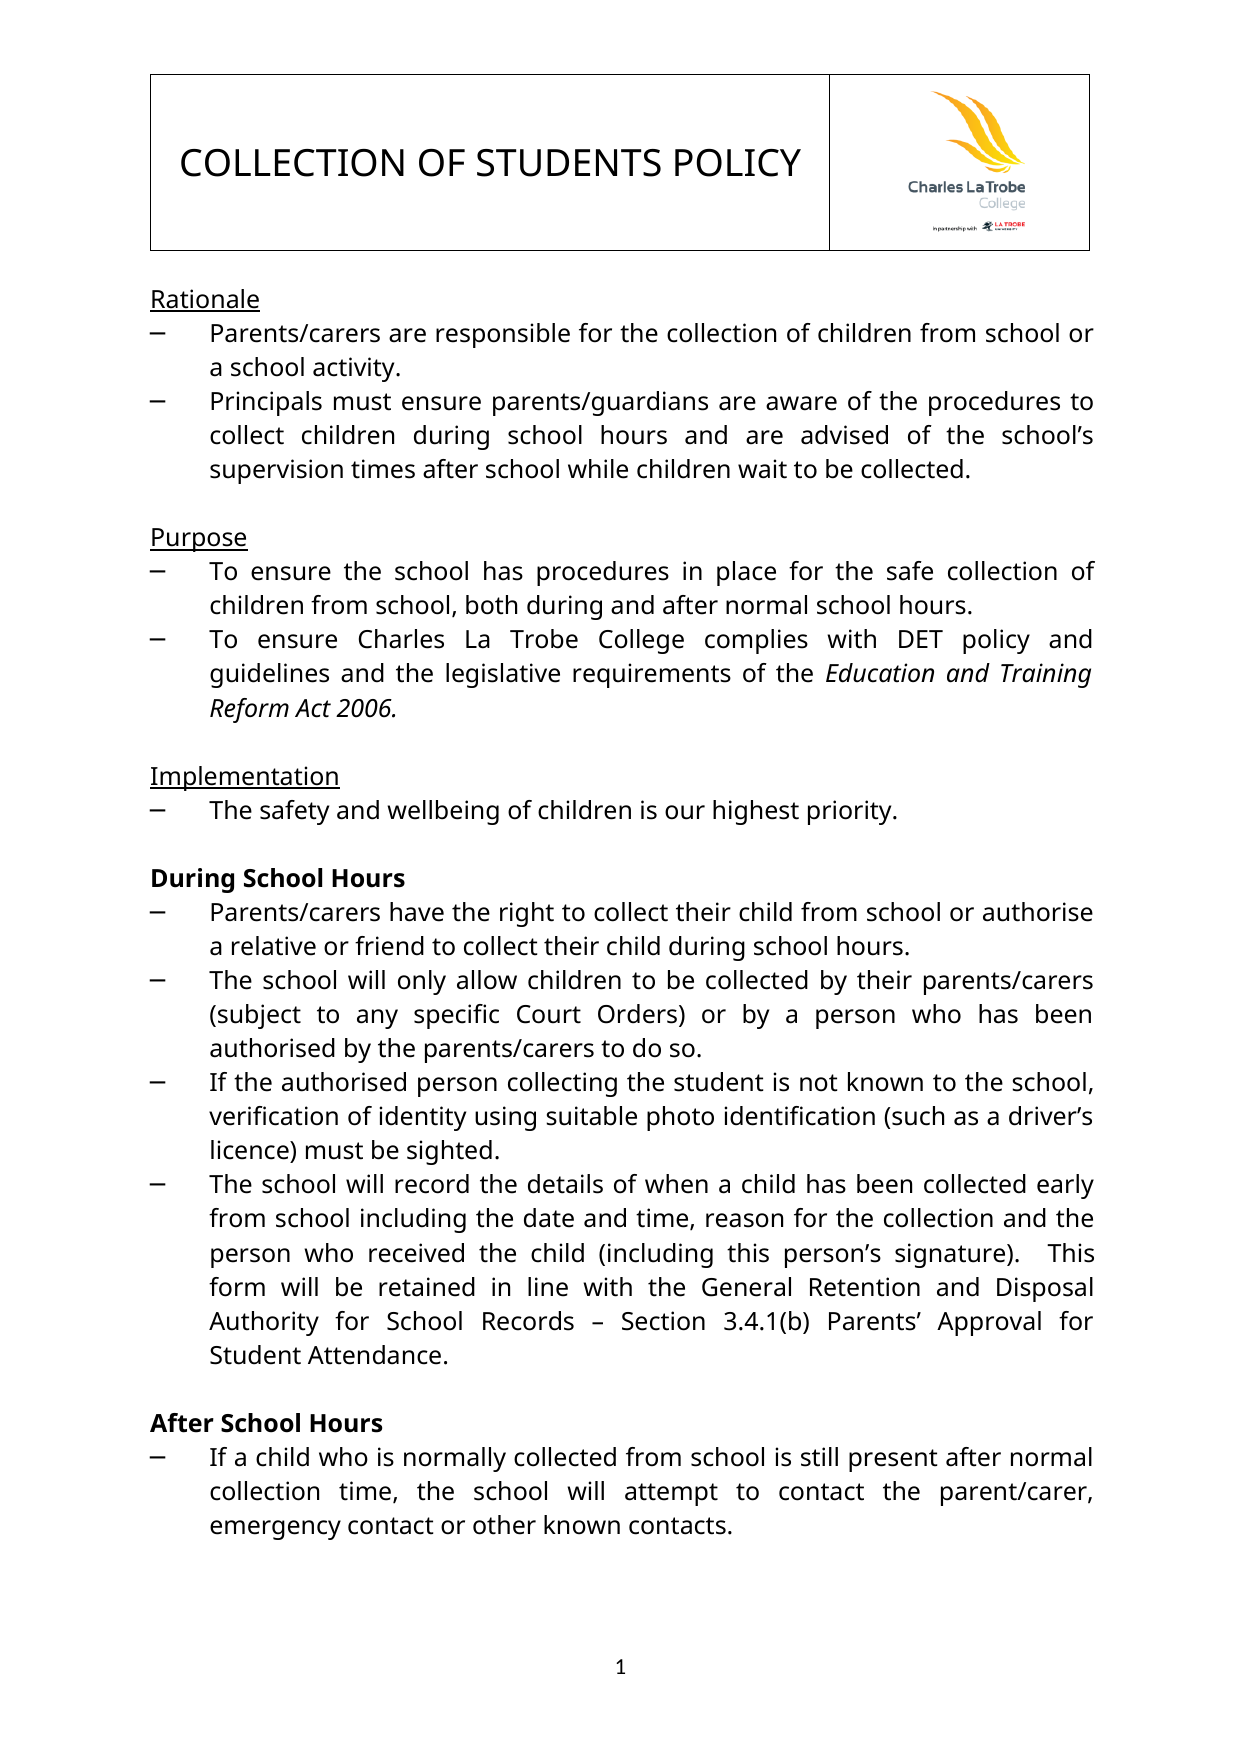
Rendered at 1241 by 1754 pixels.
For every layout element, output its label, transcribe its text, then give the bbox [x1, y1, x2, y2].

list Parents/carers are responsible for the collection of children from school or a school activity. [150, 316, 1095, 384]
picture [894, 84, 1044, 241]
list To ensure the school has procedures in place for the safe collection of children from school, both during and after normal school hours. [150, 554, 1095, 622]
list The school will record the details of when a child has been collected early from school including the date and time, reason for the collection and the person who received the child (including this person’s signature). This form will be retained in line with the General Retention and Disposal Authority for School Records – Section 3.4.1(b) Parents’ Approval for Student Attendance. [150, 1167, 1095, 1371]
list If the authorised person collecting the student is not known to the school, verification of identity using suitable photo identification (such as a driver’s licence) must be sighted. [150, 1065, 1095, 1167]
text Rationale [150, 281, 1095, 316]
text After School Hours [150, 1406, 1095, 1439]
text Purpose [150, 520, 1095, 554]
list Principals must ensure parents/guardians are aware of the procedures to collect children during school hours and are advised of the school’s supervision times after school while children wait to be collected. [150, 384, 1095, 486]
text During School Hours [150, 861, 1095, 894]
list To ensure Charles La Trobe College complies with DET policy and guidelines and the legislative requirements of the Education and Training Reform Act 2006. [150, 622, 1095, 724]
text Implementation [150, 758, 1095, 792]
list Parents/carers have the right to collect their child from school or authorise a relative or friend to collect their child during school hours. [150, 894, 1095, 963]
list The safety and wellbeing of children is our highest priority. [150, 792, 1095, 826]
list If a child who is normally collected from school is still present after normal collection time, the school will attempt to contact the parent/carer, emergency contact or other known contacts. [150, 1439, 1095, 1542]
list The school will only allow children to be collected by their parents/carers (subject to any specific Court Orders) or by a person who has been authorised by the parents/carers to do so. [150, 963, 1095, 1065]
